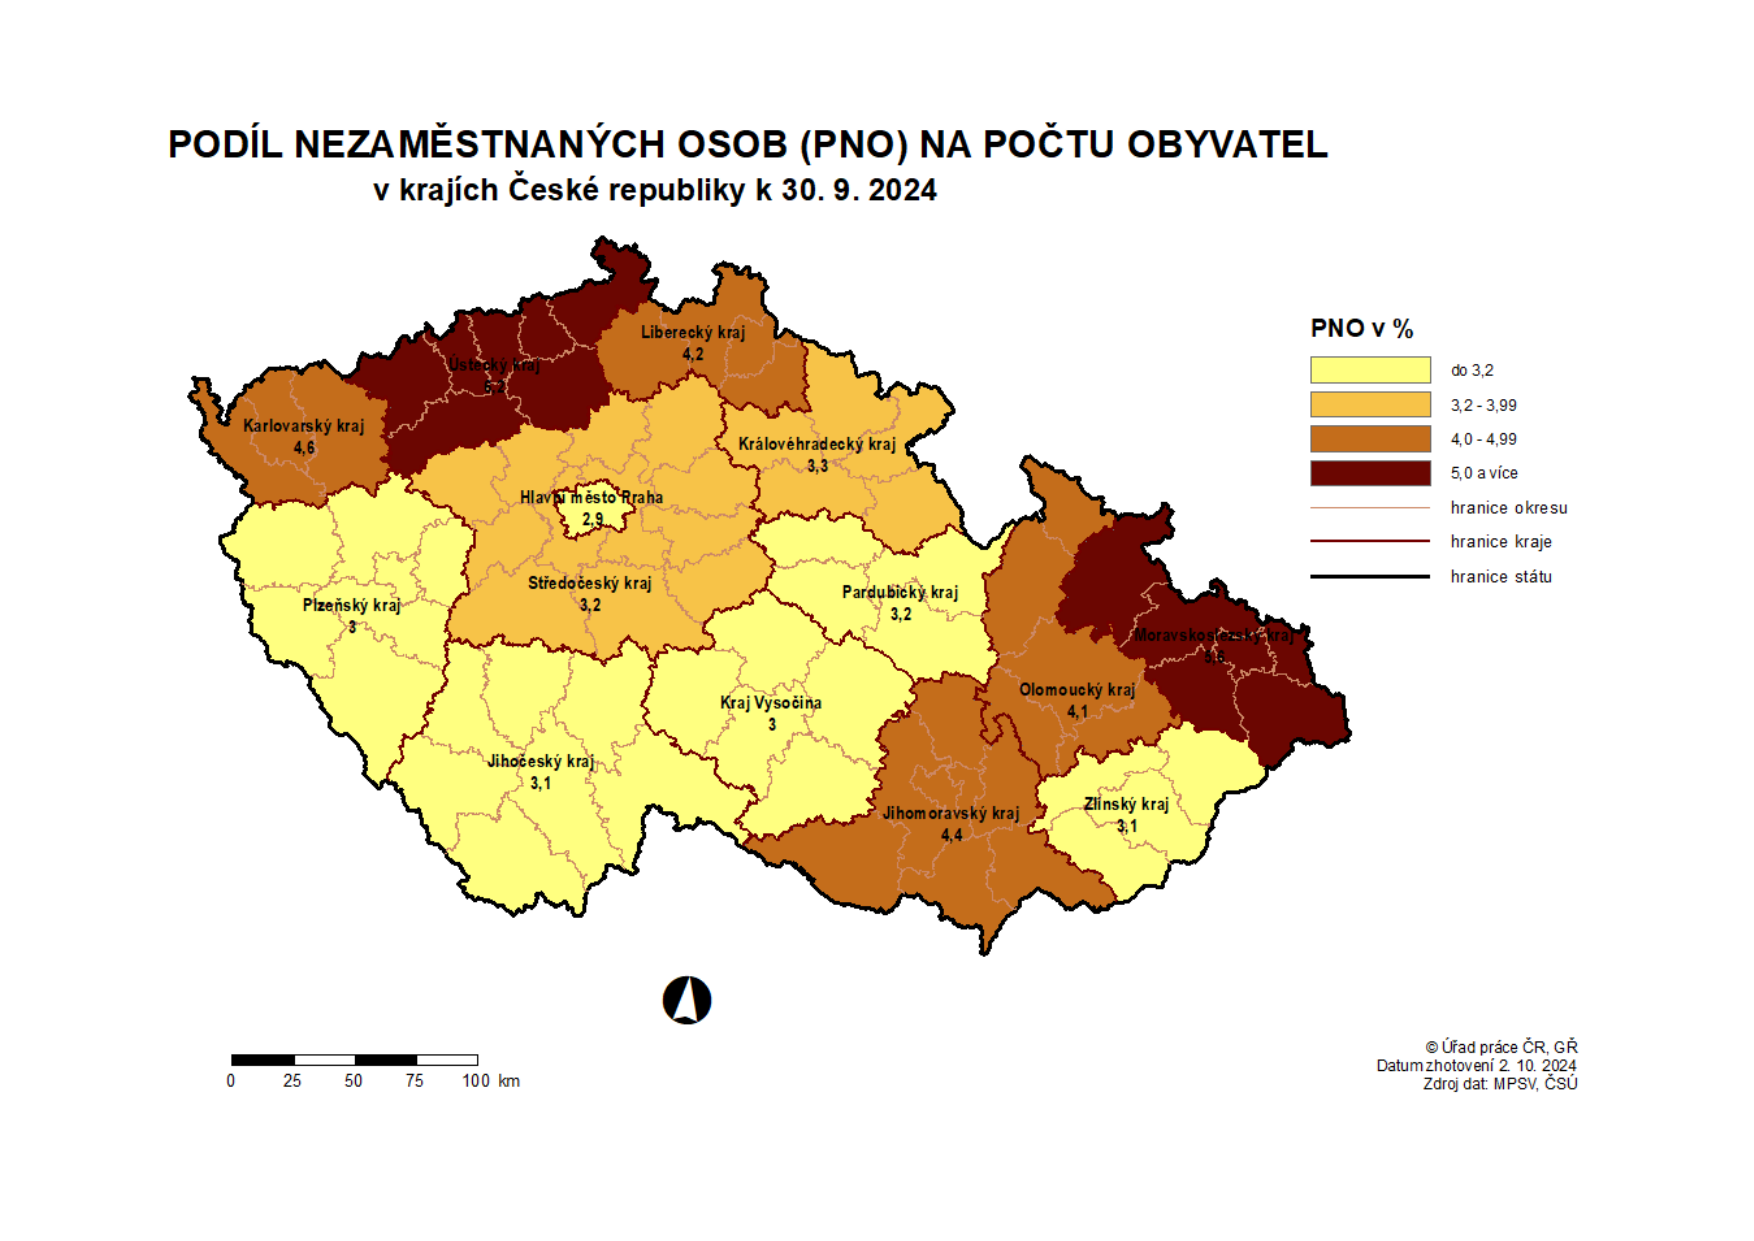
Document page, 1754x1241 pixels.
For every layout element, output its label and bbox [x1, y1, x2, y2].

picture [147, 103, 1607, 1135]
